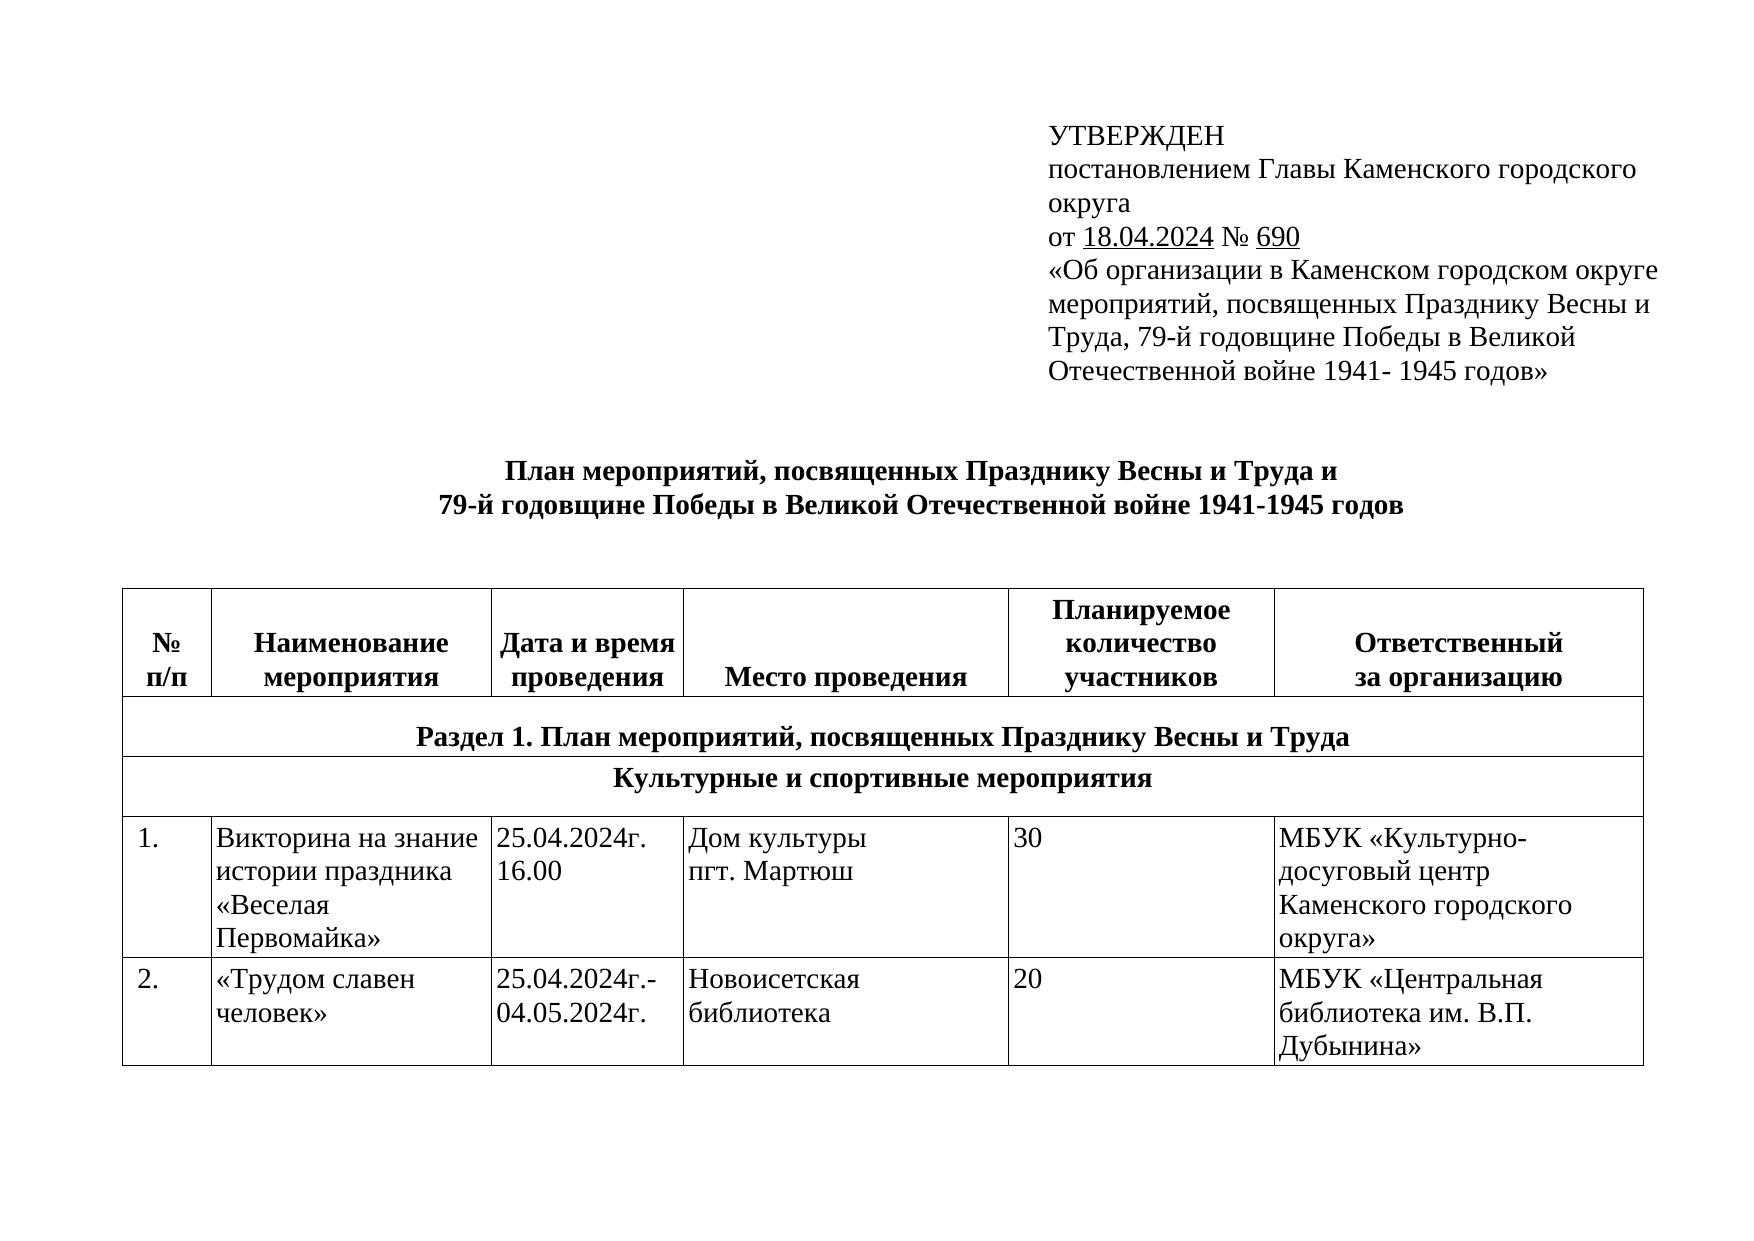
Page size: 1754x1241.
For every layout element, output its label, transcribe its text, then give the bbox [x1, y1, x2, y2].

table_cell Дом культуры пгт. Мартюш [684, 817, 1008, 957]
table_cell Викторина на знание истории праздника «Веселая Первомайка» [212, 817, 491, 957]
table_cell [1275, 958, 1643, 1065]
table_header № п/п [123, 589, 211, 696]
table_cell [123, 817, 211, 957]
table_header Ответственный за организацию [1275, 589, 1643, 696]
table_header Место проведения [684, 589, 1008, 696]
table_cell [123, 958, 211, 1065]
table_cell Раздел 1. План мероприятий, посвященных Празднику Весны и Труда [123, 697, 1643, 756]
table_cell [492, 958, 683, 1065]
table_cell 30 [1009, 817, 1274, 957]
table_header Дата и время проведения [492, 589, 683, 696]
table_cell 20 [1009, 958, 1274, 1065]
text 79-й годовщине Победы в Великой Отечественной войне 1941-1945 годов [148, 487, 1695, 521]
table_header Наименование мероприятия [212, 589, 491, 696]
table_cell 25.04.2024г. 16.00 [492, 817, 683, 957]
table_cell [684, 958, 1008, 1065]
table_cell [212, 958, 491, 1065]
table_header УТВЕРЖДЕН постановлением Главы Каменского городского округа от 18.04.2024 № 690 «Об организации в Каменском городском округе мероприятий, посвященных Празднику Весны и Труда, 79-й годовщине Победы в Великой Отечественной войне 1941- 1945 годов» [1037, 118, 1672, 420]
text План мероприятий, посвященных Празднику Весны и Труда и [148, 453, 1695, 487]
table_header Планируемое количество участников [1009, 589, 1274, 696]
table_cell Культурные и спортивные мероприятия [123, 757, 1643, 816]
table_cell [1275, 817, 1643, 957]
